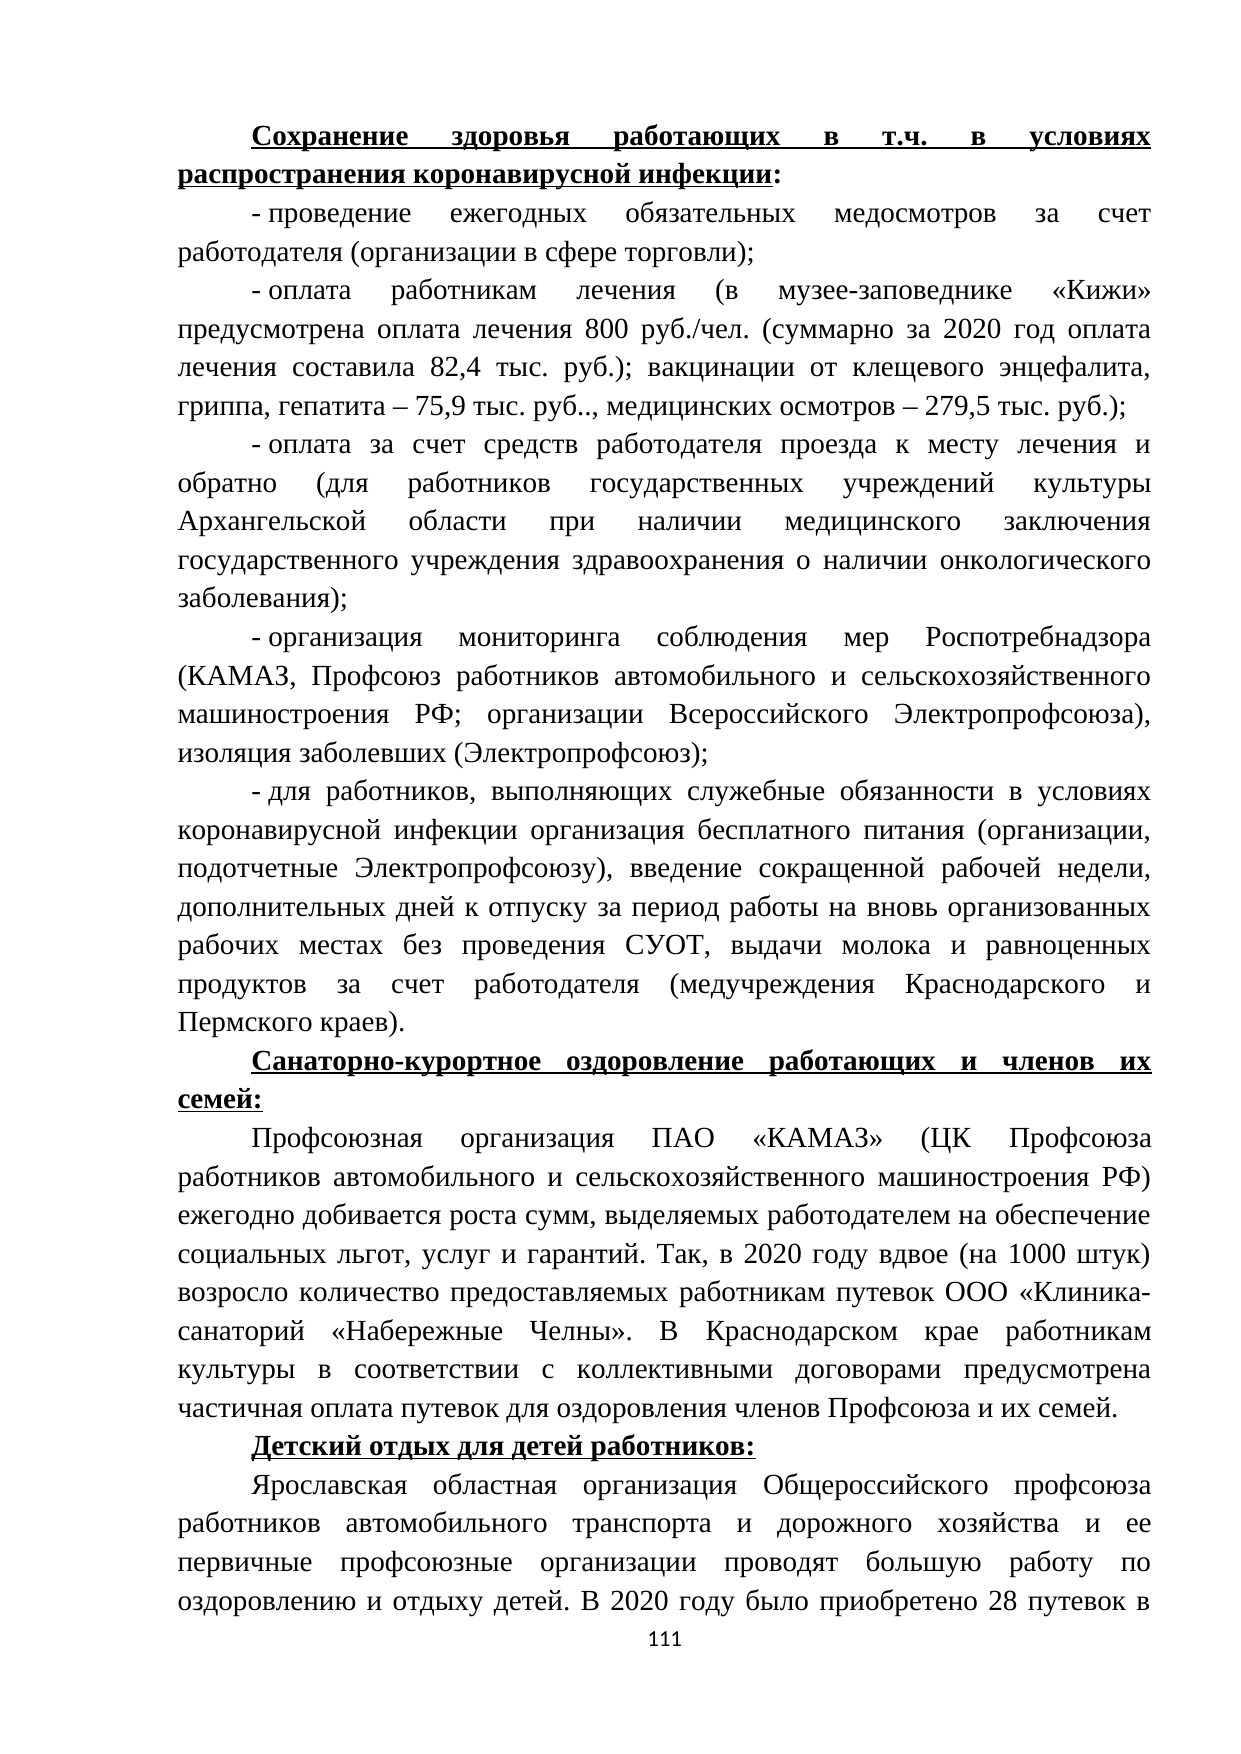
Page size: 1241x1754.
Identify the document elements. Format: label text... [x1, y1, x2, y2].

text - проведение ежегодных обязательных медосмотров за счет работодателя (организации в сфере торговли); [177, 195, 1152, 267]
text Детский отдых для детей работников: [177, 1428, 1152, 1462]
text Cохранение здоровья работающих в т.ч. в условиях распространения коронавирусной инфекции: [177, 118, 1152, 190]
text Cанаторно-курортное оздоровление работающих и членов их семей: [177, 1043, 1152, 1115]
text - оплата за счет средств работодателя проезда к месту лечения и обратно (для работников государственных учреждений культуры Архангельской области при наличии медицинского заключения государственного учреждения здравоохранения о наличии онкологического заболевания); [177, 426, 1152, 614]
text - оплата работникам лечения (в музее-заповеднике «Кижи» предусмотрена оплата лечения 800 руб./чел. (суммарно за 2020 год оплата лечения составила 82,4 тыс. руб.); вакцинации от клещевого энцефалита, гриппа, гепатита – 75,9 тыс. руб.., медицинских осмотров – 279,5 тыс. руб.); [177, 272, 1152, 421]
text - организация мониторинга соблюдения мер Роспотребнадзора (КАМАЗ, Профсоюз работников автомобильного и сельскохозяйственного машиностроения РФ; организации Всероссийского Электропрофсоюза), изоляция заболевших (Электропрофсоюз); [177, 619, 1152, 768]
text - для работников, выполняющих служебные обязанности в условиях коронавирусной инфекции организация бесплатного питания (организации, подотчетные Электропрофсоюзу), введение сокращенной рабочей недели, дополнительных дней к отпуску за период работы на вновь организованных рабочих местах без проведения СУОТ, выдачи молока и равноценных продуктов за счет работодателя (медучреждения Краснодарского и Пермского краев). [177, 773, 1152, 1038]
text Профсоюзная организация ПАО «КАМАЗ» (ЦК Профсоюза работников автомобильного и сельскохозяйственного машиностроения РФ) ежегодно добивается роста сумм, выделяемых работодателем на обеспечение социальных льгот, услуг и гарантий. Так, в 2020 году вдвое (на 1000 штук) возросло количество предоставляемых работникам путевок ООО «Клиника-санаторий «Набережные Челны». В Краснодарском крае работникам культуры в соответствии с коллективными договорами предусмотрена частичная оплата путевок для оздоровления членов Профсоюза и их семей. [177, 1120, 1152, 1423]
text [177, 1467, 1152, 1616]
